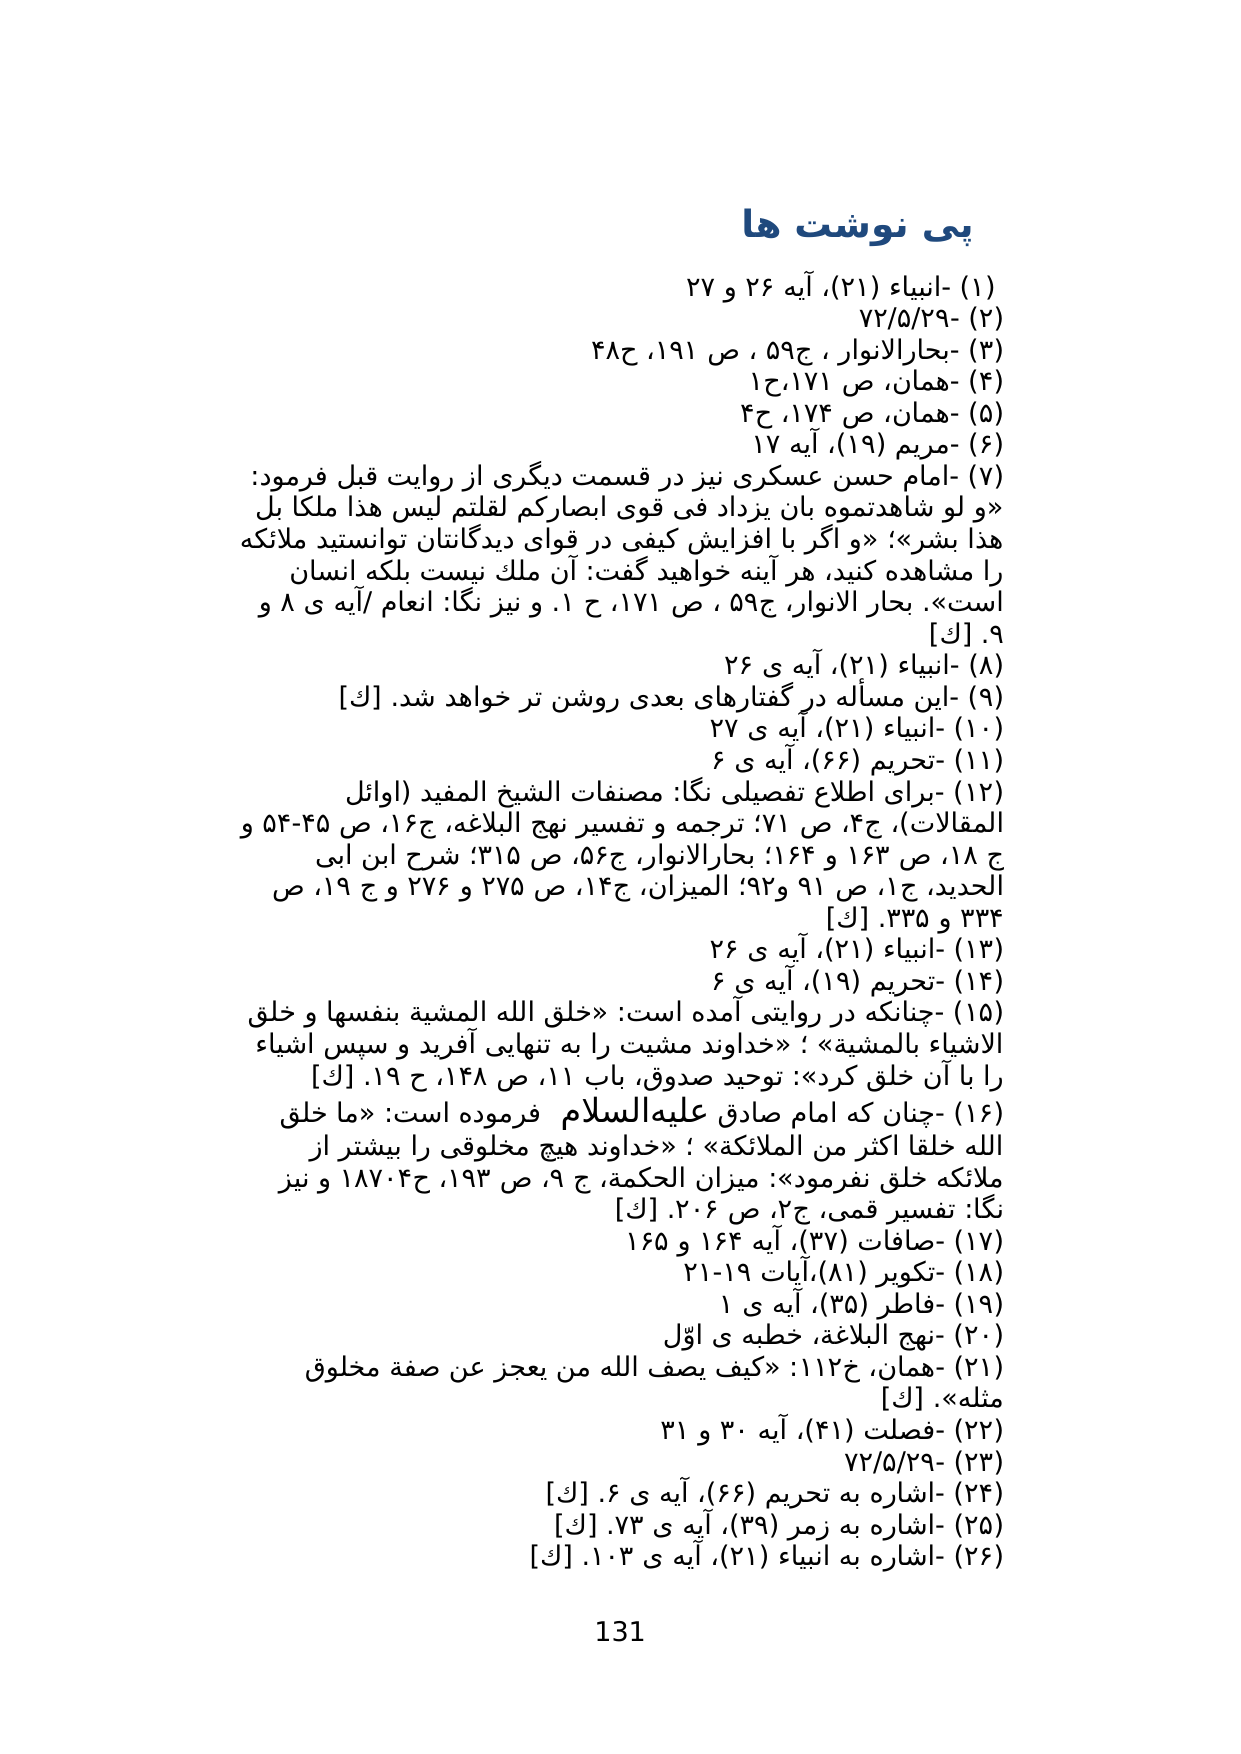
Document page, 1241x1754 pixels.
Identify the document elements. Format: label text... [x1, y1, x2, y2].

text (۱۲) -براى اطلاع تفصيلى نگا: مصنفات الشيخ المفيد (اوائل المقالات)، ج۴، ص ۷۱؛ ترجمه و تفسير نهج البلاغه، ج۱۶، ص ۴۵-۵۴ و ج ۱۸، ص ۱۶۳ و ۱۶۴؛ بحارالانوار، ج۵۶، ص ۳۱۵؛ شرح ابن ابى الحديد، ج۱، ص ۹۱ و۹۲؛ الميزان، ج۱۴، ص ۲۷۵ و ۲۷۶ و ج ۱۹، ص ۳۳۴ و ۳۳۵. [ك] [236, 776, 1004, 934]
text (۲۴) -اشاره به تحريم (۶۶)، آيه ى ۶. [ك] [236, 1477, 1004, 1509]
text (۷) -امام حسن عسكرى نيز در قسمت ديگرى از روايت قبل فرمود: «و لو شاهدتموه بان يزداد فى قوى ابصاركم لقلتم ليس هذا ملكا بل هذا بشر»؛ «و اگر با افزايش كيفى در قواى ديدگانتان توانستيد ملائكه را مشاهده كنيد، هر آينه خواهيد گفت: آن ملك نيست بلكه انسان است». بحار الانوار، ج۵۹ ، ص ۱۷۱، ح ۱. و نيز نگا: انعام /آيه ى ۸ و ۹. [ك] [236, 460, 1004, 649]
text (۶) -مريم (۱۹)، آيه ۱۷ [236, 429, 1004, 460]
text (۸) -انبياء (۲۱)، آيه ى ۲۶ [236, 649, 1004, 681]
text (۱۸) -تكوير (۸۱)،آيات ۱۹-۲۱ [236, 1257, 1004, 1288]
text (۱۷) -صافات (۳۷)، آيه ۱۶۴ و ۱۶۵ [236, 1225, 1004, 1257]
subtitle پى نوشت ها [236, 202, 1004, 246]
text (۲۳) -۷۲/۵/۲۹ [236, 1446, 1004, 1477]
text (۱۳) -انبياء (۲۱)، آيه ى ۲۶ [236, 934, 1004, 965]
text (۱۹) -فاطر (۳۵)، آيه ى ۱ [236, 1288, 1004, 1320]
text (۵) -همان، ص ۱۷۴، ح۴ [236, 397, 1004, 429]
text (۱۶) -چنان كه امام صادق عليه‌السلام فرموده است: «ما خلق الله خلقا اكثر من الملائكة» ؛ «خداوند هيچ مخلوقى را بيشتر از ملائكه خلق نفرمود»: ميزان الحكمة، ج ۹، ص ۱۹۳، ح۱۸۷۰۴ و نيز نگا: تفسير قمى، ج۲، ص ۲۰۶. [ك] [236, 1091, 1004, 1225]
text (۱) -انبياء (۲۱)، آيه ۲۶ و ۲۷ [236, 271, 1004, 302]
text (۲۲) -فصلت (۴۱)، آيه ۳۰ و ۳۱ [236, 1414, 1004, 1446]
text (۱۰) -انبياء (۲۱)، آيه ى ۲۷ [236, 713, 1004, 744]
text (۲۰) -نهج البلاغة، خطبه ى اوّل [236, 1320, 1004, 1351]
text (۲۵) -اشاره به زمر (۳۹)، آيه ى ۷۳. [ك] [236, 1509, 1004, 1541]
text (۱۱) -تحريم (۶۶)، آيه ى ۶ [236, 744, 1004, 776]
text (۱۵) -چنانكه در روايتى آمده است: «خلق الله المشية بنفسها و خلق الاشياء بالمشية» ؛ «خداوند مشيت را به تنهايى آفريد و سپس اشياء را با آن خلق كرد»: توحيد صدوق، باب ۱۱، ص ۱۴۸، ح ۱۹. [ك] [236, 997, 1004, 1091]
text (۲) -۷۲/۵/۲۹ [236, 302, 1004, 334]
text (۲۶) -اشاره به انبياء (۲۱)، آيه ى ۱۰۳. [ك] [236, 1541, 1004, 1572]
text (۴) -همان، ص ۱۷۱،ح۱ [236, 366, 1004, 397]
text (۹) -اين مسأله در گفتارهاى بعدى روشن تر خواهد شد. [ك] [236, 681, 1004, 713]
text (۲۱) -همان، خ۱۱۲: «كيف يصف الله من يعجز عن صفة مخلوق مثله». [ك] [236, 1351, 1004, 1414]
text (۱۴) -تحريم (۱۹)، آيه ى ۶ [236, 965, 1004, 997]
text (۳) -بحارالانوار ، ج۵۹ ، ص ۱۹۱، ح۴۸ [236, 334, 1004, 366]
